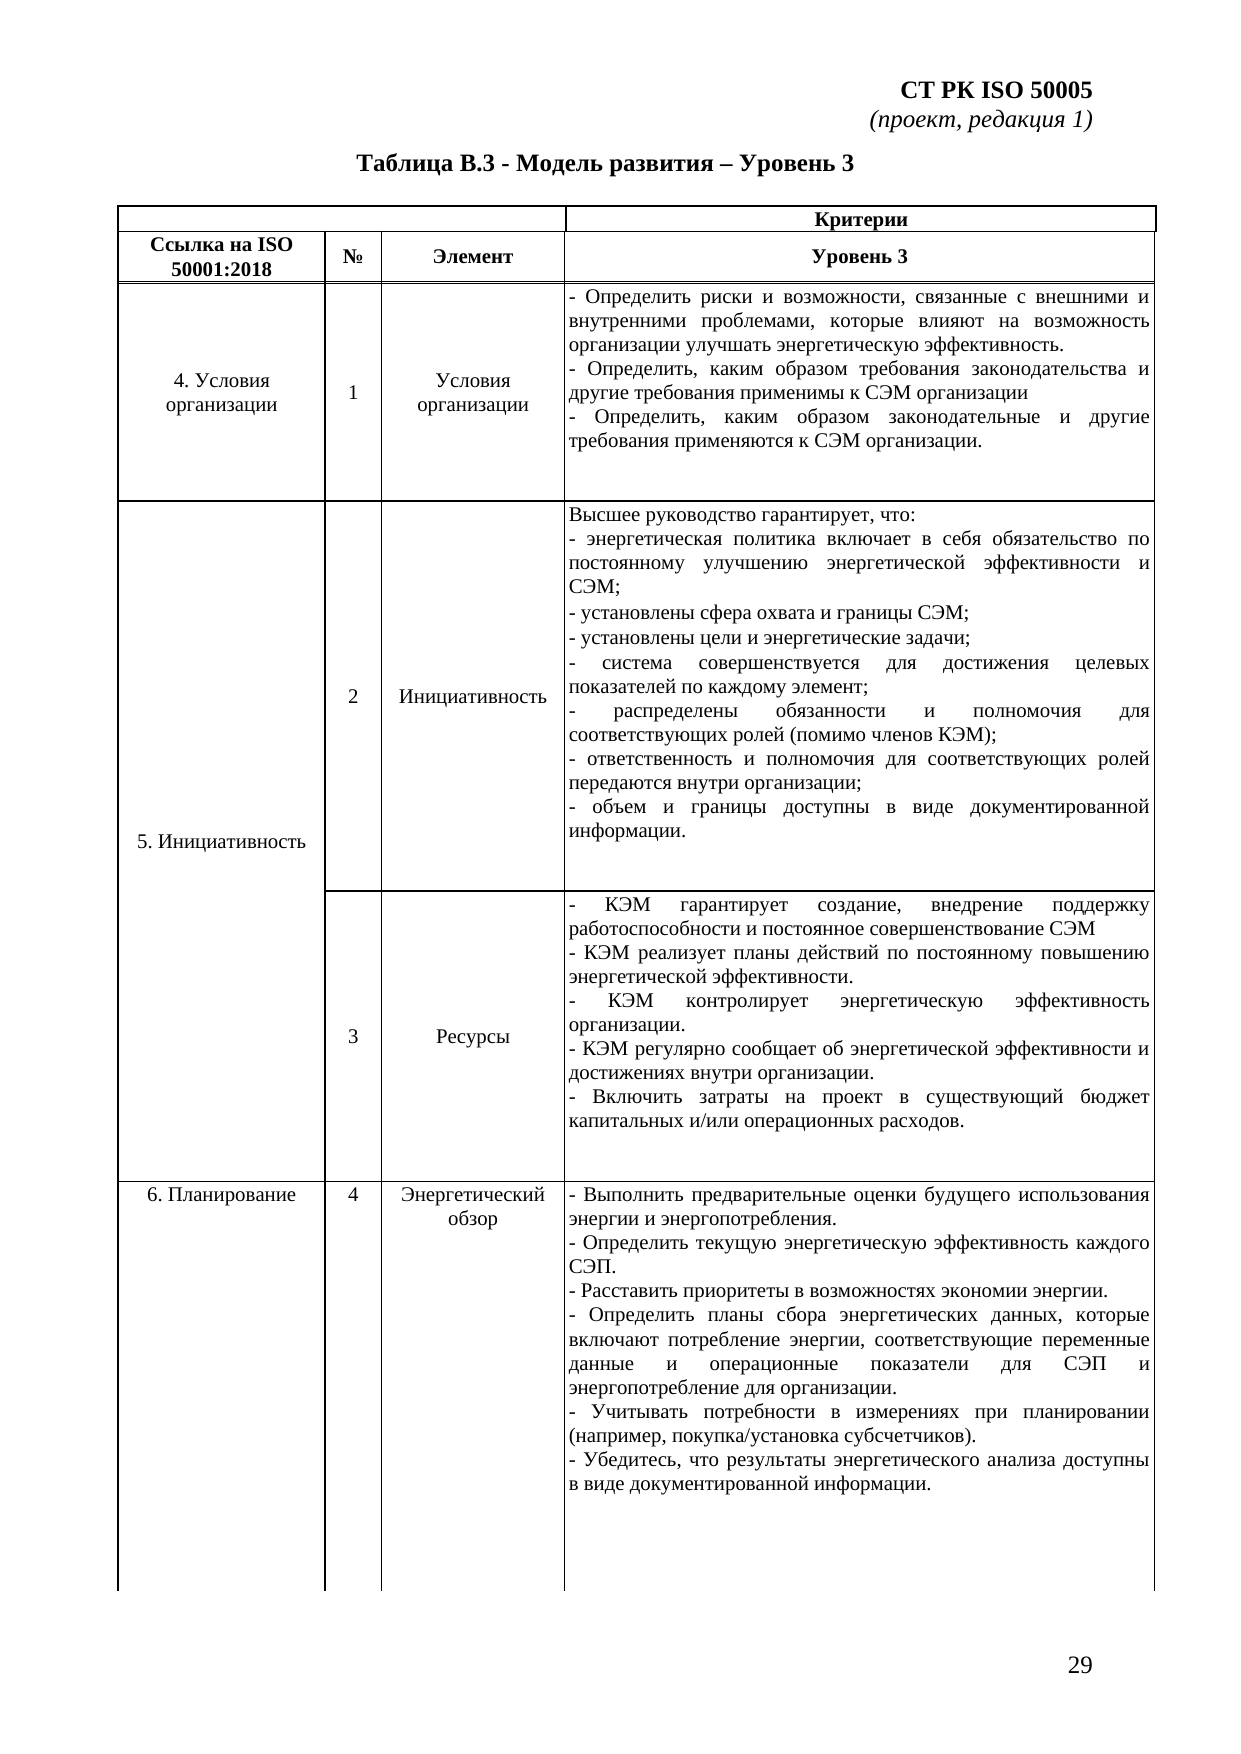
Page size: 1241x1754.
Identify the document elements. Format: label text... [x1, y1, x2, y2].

table_cell - система совершенствуется для достижения целевых показателей по каждому элемент; - распределены обязанности и полномочия для соответствующих ролей (помимо членов КЭМ); - ответственность и полномочия для соответствующих ролей передаются внутри организации; - объем и границы доступны в виде документированной информации. [565, 650, 1154, 890]
table_cell 4 [326, 1182, 381, 1591]
table_cell Высшее руководство гарантирует, что: - энергетическая политика включает в себя обязательство по постоянному улучшению энергетической эффективности и СЭМ; [565, 502, 1154, 598]
table_cell - установлены цели и энергетические задачи; [565, 625, 1154, 649]
table_header Критерии [567, 207, 1155, 231]
table_cell Ссылка на ISO 50001:2018 [119, 232, 324, 281]
table_cell Энергетический обзор [382, 1182, 564, 1591]
text Таблица B.3 - Модель развития – Уровень 3 [118, 148, 1092, 176]
table_cell - установлены сфера охвата и границы СЭМ; [565, 598, 1154, 624]
table_cell 4. Условия организации [119, 284, 324, 500]
table_cell Уровень 3 [565, 232, 1154, 281]
table_cell Элемент [382, 232, 564, 281]
table_cell Условия организации [382, 284, 564, 500]
table_cell - КЭМ гарантирует создание, внедрение поддержку работоспособности и постоянное совершенствование СЭМ - КЭМ реализует планы действий по постоянному повышению энергетической эффективности. - КЭМ контролирует энергетическую эффективность организации. - КЭМ регулярно сообщает об энергетической эффективности и достижениях внутри организации. - Включить затраты на проект в существующий бюджет капитальных и/или операционных расходов. [565, 892, 1154, 1181]
table_cell 3 [326, 892, 381, 1181]
table_cell 6. Планирование [119, 1182, 324, 1591]
table_cell Ресурсы [382, 892, 564, 1181]
table_cell 2 [326, 502, 381, 890]
table_cell № [326, 232, 381, 281]
table_header [119, 207, 565, 231]
table_cell - Определить риски и возможности, связанные с внешними и внутренними проблемами, которые влияют на возможность организации улучшать энергетическую эффективность. - Определить, каким образом требования законодательства и другие требования применимы к СЭМ организации - Определить, каким образом законодательные и другие требования применяются к СЭМ организации. [565, 284, 1154, 500]
table_cell 1 [326, 284, 381, 500]
table_cell 5. Инициативность [119, 502, 324, 1181]
table_cell Инициативность [382, 502, 564, 890]
